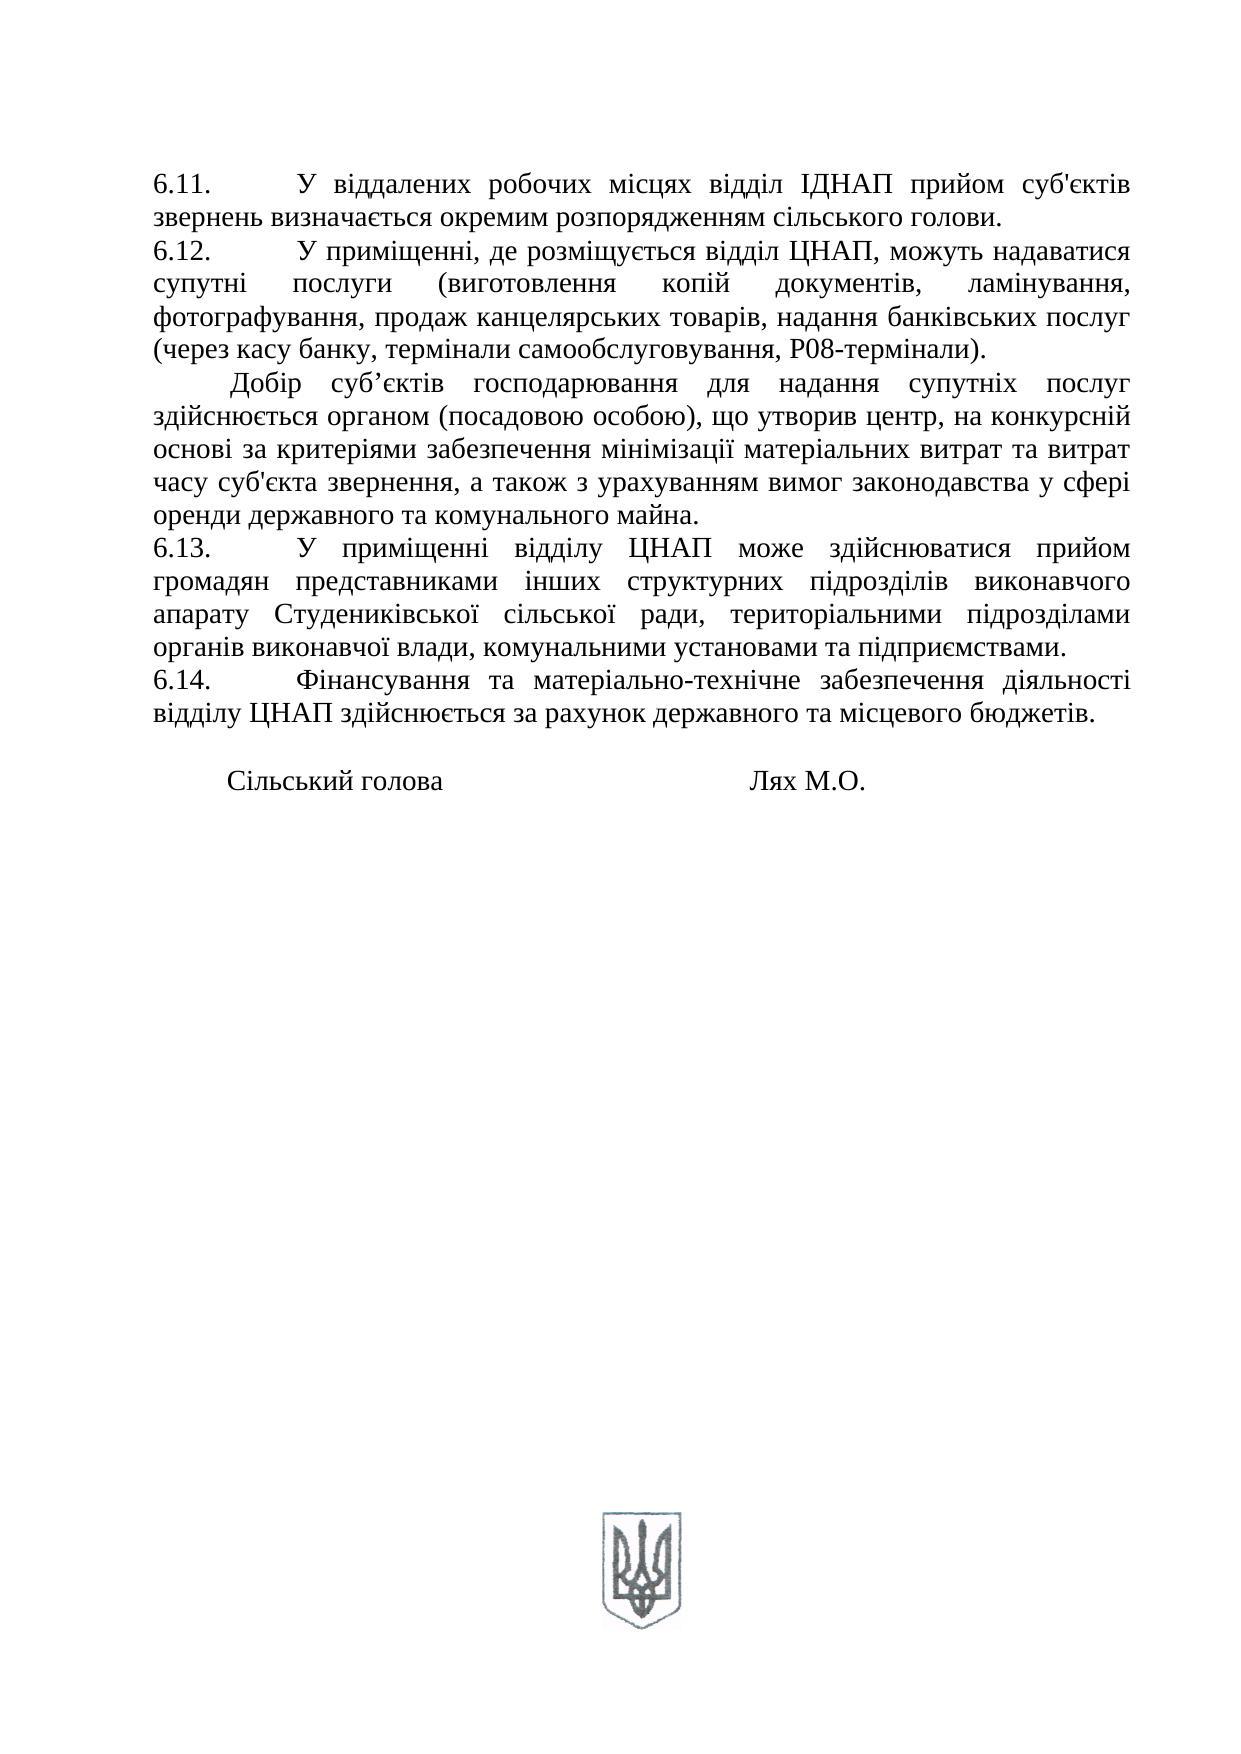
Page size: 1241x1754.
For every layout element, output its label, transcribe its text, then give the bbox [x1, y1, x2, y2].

list Фінансування та матеріально-технічне забезпечення діяльності відділу ЦНАП здійснюється за рахунок державного та місцевого бюджетів. [153, 663, 1131, 729]
list У віддалених робочих місцях відділ ІДНАП прийом суб'єктів звернень визначається окремим розпорядженням сільського голови. [153, 167, 1131, 233]
list У приміщенні, де розміщується відділ ЦНАП, можуть надаватися супутні послуги (виготовлення копій документів, ламінування, фотографування, продаж канцелярських товарів, надання банківських послуг (через касу банку, термінали самообслуговування, Р08-термінали). [153, 233, 1131, 366]
picture [602, 1512, 682, 1630]
list У приміщенні відділу ЦНАП може здійснюватися прийом громадян представниками інших структурних підрозділів виконавчого апарату Студениківської сільської ради, територіальними підрозділами органів виконавчої влади, комунальними установами та підприємствами. [153, 531, 1131, 663]
text Добір суб’єктів господарювання для надання супутніх послуг здійснюється органом (посадовою особою), що утворив центр, на конкурсній основі за критеріями забезпечення мінімізації матеріальних витрат та витрат часу суб'єкта звернення, а також з урахуванням вимог законодавства у сфері оренди державного та комунального майна. [153, 366, 1131, 531]
text Сільський голова Лях М.О. [153, 763, 1131, 796]
